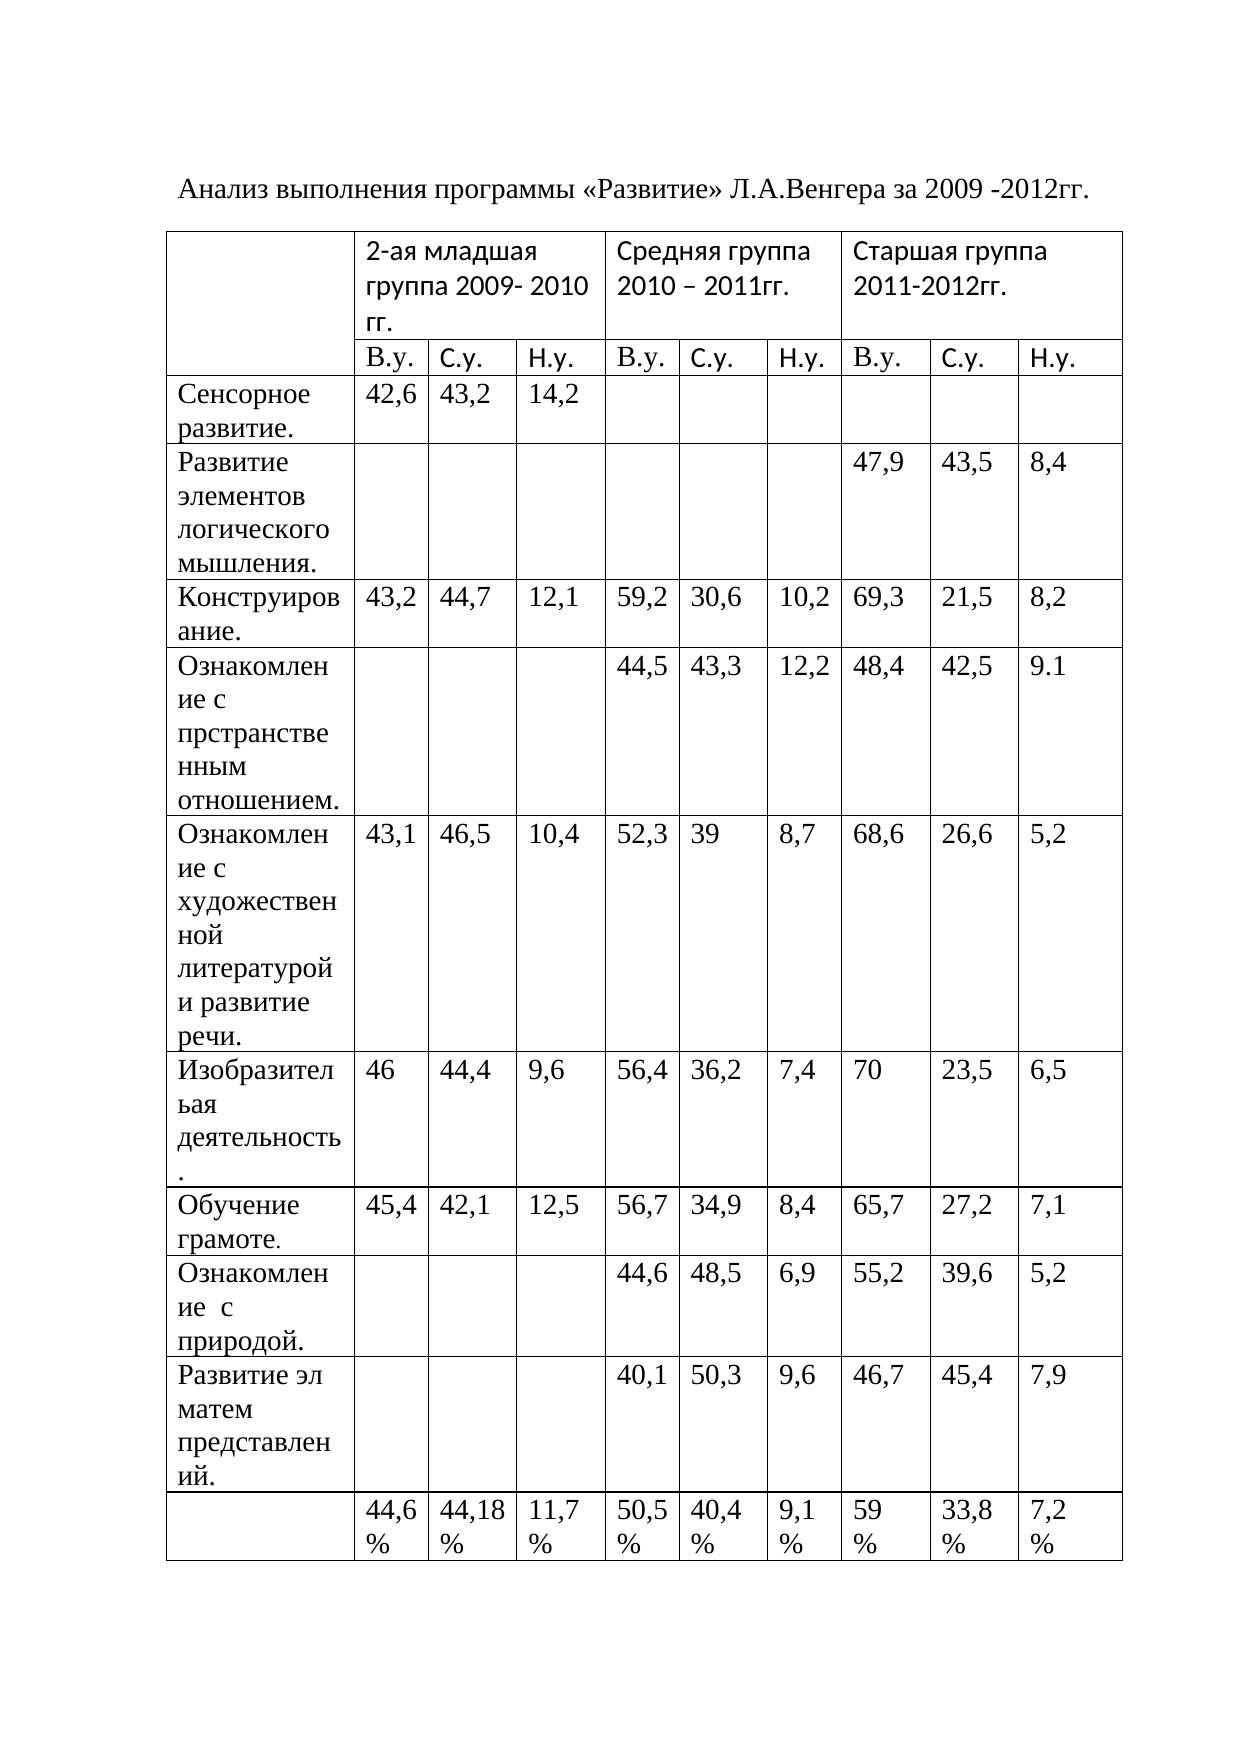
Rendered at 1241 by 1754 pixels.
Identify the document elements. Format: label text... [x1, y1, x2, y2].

table_cell 26,6 [931, 816, 1018, 1051]
table_cell 44,6% [355, 1493, 428, 1559]
table_cell 59 % [842, 1493, 930, 1559]
table_cell 9,1% [768, 1493, 841, 1559]
table_cell 40,4% [680, 1493, 767, 1559]
table_header Средняя группа 2010 – 2011гг. [606, 232, 841, 338]
table_cell 50,5% [606, 1493, 679, 1559]
table_cell 44,6 [606, 1256, 679, 1356]
table_cell Изобразительая деятельность. [167, 1052, 354, 1186]
table_cell 8,4 [768, 1188, 841, 1254]
table_cell Ознакомление с природой. [167, 1256, 354, 1356]
table_cell 43,5 [931, 444, 1018, 578]
table_header Старшая группа 2011-2012гг. [842, 232, 1122, 338]
table_cell 9.1 [1019, 648, 1122, 815]
table_cell Развитие эл матем представлений. [167, 1357, 354, 1491]
table_cell 12,5 [517, 1188, 605, 1254]
table_cell [429, 444, 516, 578]
table_cell 56,7 [606, 1188, 679, 1254]
table_cell 48,5 [680, 1256, 767, 1356]
table_cell 43,3 [680, 648, 767, 815]
table_header 2-ая младшая группа 2009- 2010 гг. [355, 232, 605, 338]
table_cell [355, 648, 428, 815]
text Анализ выполнения программы «Развитие» Л.А.Венгера за 2009 -2012гг. [177, 171, 1152, 205]
table_cell [355, 1256, 428, 1356]
table_cell [1019, 376, 1122, 443]
table_cell [355, 1357, 428, 1491]
table_cell 9,6 [517, 1052, 605, 1186]
table_cell С.у. [680, 340, 767, 375]
table_cell 42,5 [931, 648, 1018, 815]
table_cell В.у. [355, 340, 428, 375]
table_cell В.у. [606, 340, 679, 375]
table_cell 42,6 [355, 376, 428, 443]
table_cell [931, 376, 1018, 443]
table_cell 21,5 [931, 580, 1018, 647]
table_cell С.у. [931, 340, 1018, 375]
table_cell Сенсорное развитие. [167, 376, 354, 443]
table_cell [517, 1357, 605, 1491]
table_cell [606, 376, 679, 443]
table_cell 68,6 [842, 816, 930, 1051]
table_cell Н.у. [1019, 340, 1122, 375]
table_cell [355, 444, 428, 578]
table_cell [429, 648, 516, 815]
table_cell [768, 444, 841, 578]
table_cell [517, 648, 605, 815]
table_cell Ознакомление с прстранственным отношением. [167, 648, 354, 815]
table_cell 10,2 [768, 580, 841, 647]
table_cell [680, 376, 767, 443]
table_cell 52,3 [606, 816, 679, 1051]
table_cell [768, 376, 841, 443]
table_cell 43,1 [355, 816, 428, 1051]
table_cell [606, 444, 679, 578]
table_cell 27,2 [931, 1188, 1018, 1254]
table_cell [429, 1256, 516, 1356]
table_cell [517, 444, 605, 578]
table_cell Конструирование. [167, 580, 354, 647]
table_cell 36,2 [680, 1052, 767, 1186]
table_cell [517, 1256, 605, 1356]
table_cell 6,9 [768, 1256, 841, 1356]
table_cell 6,5 [1019, 1052, 1122, 1186]
table_header [167, 232, 354, 375]
table_cell 50,3 [680, 1357, 767, 1491]
table_cell 44,7 [429, 580, 516, 647]
table_cell 42,1 [429, 1188, 516, 1254]
table_cell 5,2 [1019, 1256, 1122, 1356]
table_cell 14,2 [517, 376, 605, 443]
table_cell 5,2 [1019, 816, 1122, 1051]
table_cell 44,5 [606, 648, 679, 815]
table_cell 46,7 [842, 1357, 930, 1491]
table_cell 45,4 [355, 1188, 428, 1254]
table_cell 39 [680, 816, 767, 1051]
table_cell 7,1 [1019, 1188, 1122, 1254]
table_cell 7,4 [768, 1052, 841, 1186]
table_cell 45,4 [931, 1357, 1018, 1491]
table_cell 43,2 [355, 580, 428, 647]
table_cell 10,4 [517, 816, 605, 1051]
table_cell 55,2 [842, 1256, 930, 1356]
table_cell [167, 1493, 354, 1559]
table_cell 69,3 [842, 580, 930, 647]
table_cell Ознакомление с художественной литературой и развитие речи. [167, 816, 354, 1051]
table_cell 56,4 [606, 1052, 679, 1186]
table_cell 65,7 [842, 1188, 930, 1254]
table_cell 7,2 % [1019, 1493, 1122, 1559]
table_cell [680, 444, 767, 578]
table_cell 70 [842, 1052, 930, 1186]
table_cell 34,9 [680, 1188, 767, 1254]
table_cell 59,2 [606, 580, 679, 647]
table_cell 12,2 [768, 648, 841, 815]
table_cell Н.у. [768, 340, 841, 375]
table_cell 8,2 [1019, 580, 1122, 647]
table_cell 46,5 [429, 816, 516, 1051]
table_cell С.у. [429, 340, 516, 375]
table_cell Н.у. [517, 340, 605, 375]
table_cell 23,5 [931, 1052, 1018, 1186]
table_cell 46 [355, 1052, 428, 1186]
table_cell 12,1 [517, 580, 605, 647]
table_cell 39,6 [931, 1256, 1018, 1356]
table_cell 30,6 [680, 580, 767, 647]
table_cell 47,9 [842, 444, 930, 578]
table_cell [429, 1357, 516, 1491]
table_cell 40,1 [606, 1357, 679, 1491]
table_cell 8,7 [768, 816, 841, 1051]
table_cell 44,18% [429, 1493, 516, 1559]
table_cell 7,9 [1019, 1357, 1122, 1491]
table_cell Развитие элементов логического мышления. [167, 444, 354, 578]
table_cell 33,8% [931, 1493, 1018, 1559]
table_cell 48,4 [842, 648, 930, 815]
table_cell В.у. [842, 340, 930, 375]
table_cell 8,4 [1019, 444, 1122, 578]
table_cell 44,4 [429, 1052, 516, 1186]
table_cell 9,6 [768, 1357, 841, 1491]
table_cell Обучение грамоте. [167, 1188, 354, 1254]
table_cell 43,2 [429, 376, 516, 443]
table_cell [842, 376, 930, 443]
table_cell 11,7% [517, 1493, 605, 1559]
